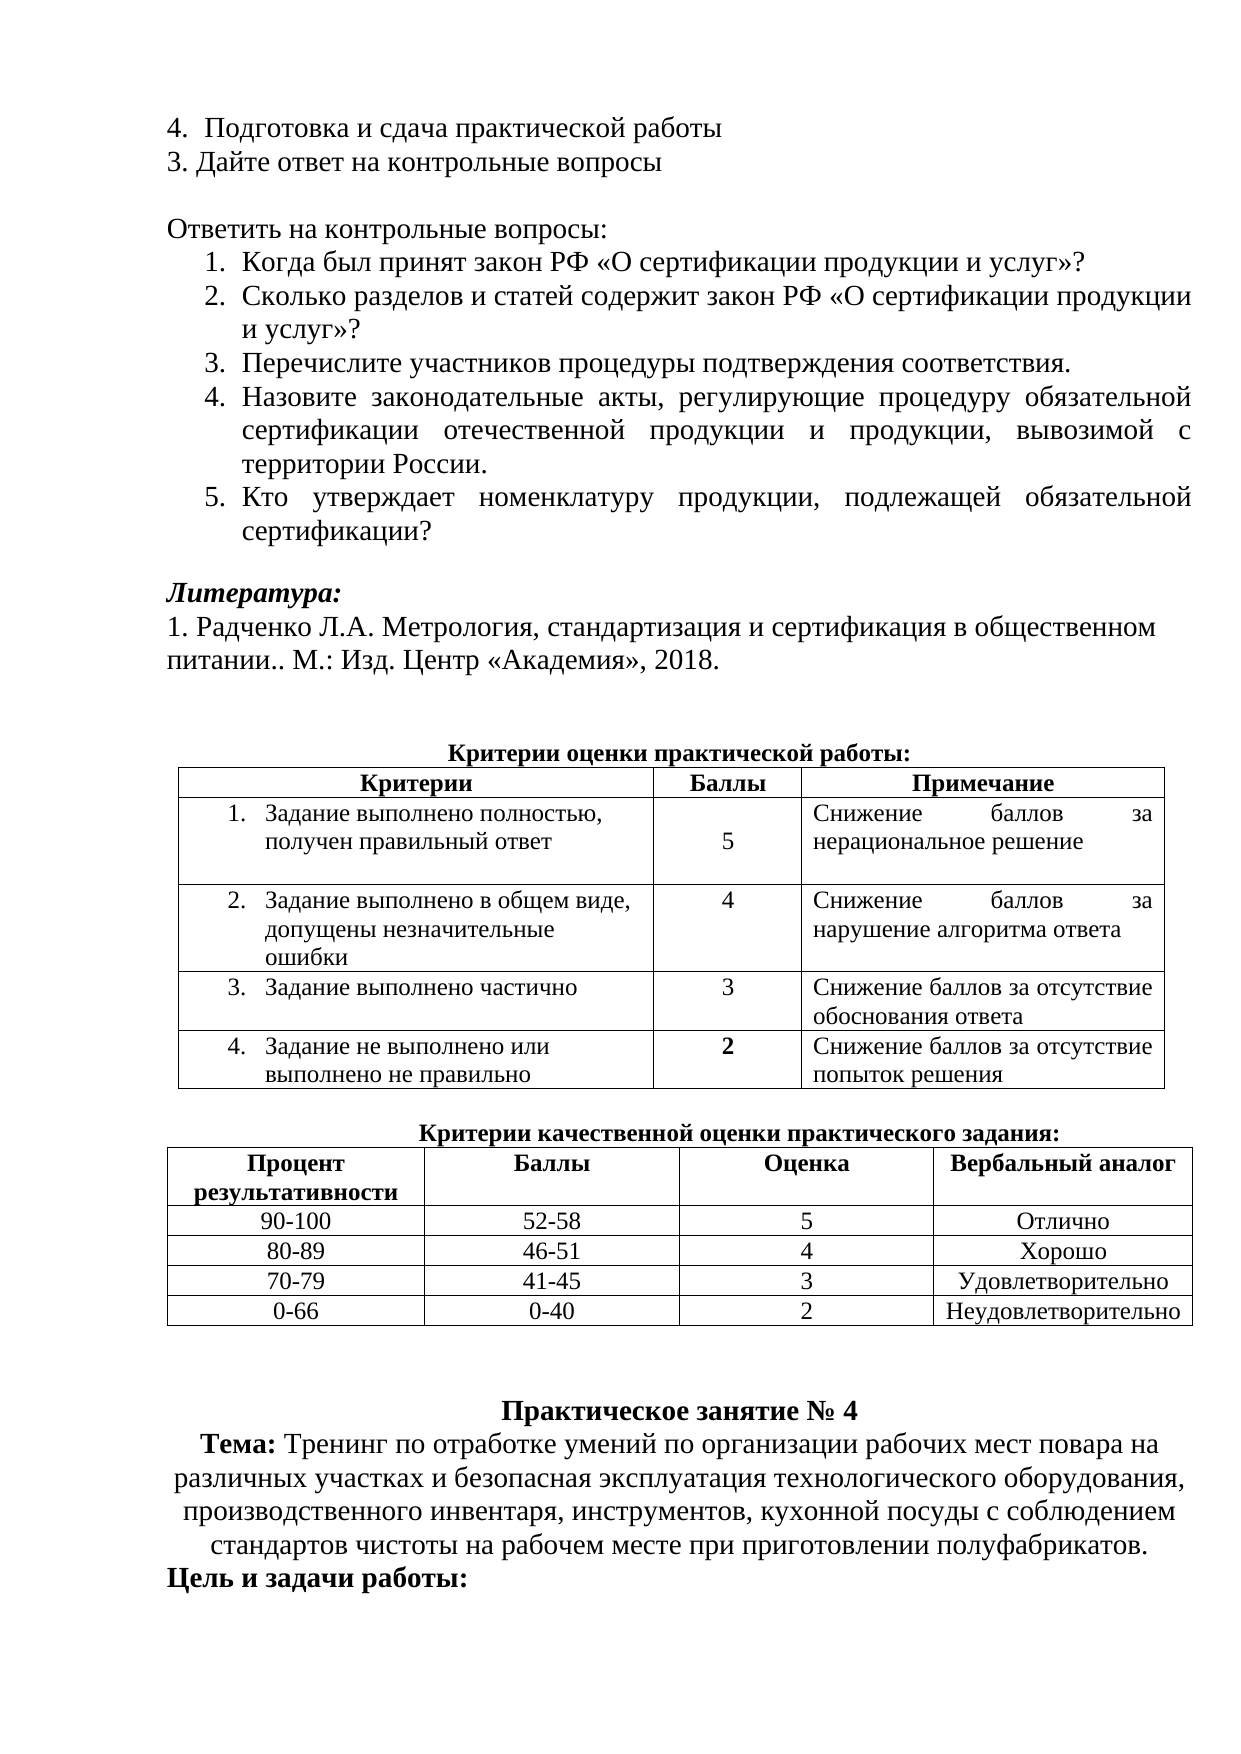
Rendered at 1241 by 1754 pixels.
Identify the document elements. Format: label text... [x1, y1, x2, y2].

table_cell 5 [680, 1206, 933, 1235]
table_header Процент результативности [168, 1148, 424, 1205]
table_cell Отлично [934, 1206, 1192, 1235]
table_cell Хорошо [934, 1236, 1192, 1265]
list Перечислите участников процедуры подтверждения соответствия. [204, 345, 1192, 379]
table_cell 90-100 [168, 1206, 424, 1235]
table_cell 80-89 [168, 1236, 424, 1265]
table_cell 5 [654, 798, 801, 884]
text Ответить на контрольные вопросы: [167, 211, 1192, 244]
table_cell 41-45 [425, 1266, 679, 1295]
table_cell Неудовлетворительно [934, 1296, 1192, 1324]
list Когда был принят закон РФ «О сертификации продукции и услуг»? [204, 244, 1192, 278]
text Литература: [167, 575, 1192, 609]
table_header Критерии [179, 768, 653, 797]
table_header Баллы [654, 768, 801, 797]
text Критерии оценки практической работы: [167, 738, 1192, 767]
table_cell Задание выполнено полностью, получен правильный ответ [179, 798, 653, 884]
text Критерии качественной оценки практического задания: [167, 1118, 1192, 1147]
table_header Баллы [425, 1148, 679, 1205]
table_cell 4 [654, 885, 801, 971]
table_cell Снижение баллов за нерациональное решение [802, 798, 1164, 884]
table_cell Удовлетворительно [934, 1266, 1192, 1295]
table_cell 4 [680, 1236, 933, 1265]
table_cell 70-79 [168, 1266, 424, 1295]
table_cell 52-58 [425, 1206, 679, 1235]
table_header Вербальный аналог [934, 1148, 1192, 1205]
table_cell Снижение баллов за отсутствие попыток решения [802, 1031, 1164, 1088]
table_cell 0-40 [425, 1296, 679, 1324]
list Сколько разделов и статей содержит закон РФ «О сертификации продукции и услуг»? [204, 278, 1192, 345]
text Тема: Тренинг по отработке умений по организации рабочих мест повара на различных участках и безопасная эксплуатация технологического оборудования, производственного инвентаря, инструментов, кухонной посуды с соблюдением стандартов чистоты на рабочем месте при приготовлении полуфабрикатов. [167, 1426, 1192, 1560]
list Подготовка и сдача практической работы [167, 110, 1192, 144]
table_cell 3 [654, 972, 801, 1030]
table_cell 3 [680, 1266, 933, 1295]
list Назовите законодательные акты, регулирующие процедуру обязательной сертификации отечественной продукции и продукции, вывозимой с территории России. [204, 379, 1192, 479]
table_header Примечание [802, 768, 1164, 797]
table_cell Задание выполнено частично [179, 972, 653, 1030]
text Практическое занятие № 4 [167, 1393, 1192, 1426]
text 3. Дайте ответ на контрольные вопросы [167, 144, 1192, 177]
table_cell Снижение баллов за нарушение алгоритма ответа [802, 885, 1164, 971]
table_cell Снижение баллов за отсутствие обоснования ответа [802, 972, 1164, 1030]
table_cell 2 [654, 1031, 801, 1088]
table_cell 0-66 [168, 1296, 424, 1324]
table_cell 46-51 [425, 1236, 679, 1265]
table_header Оценка [680, 1148, 933, 1205]
text Цель и задачи работы: [167, 1560, 1192, 1594]
table_cell Задание не выполнено или выполнено не правильно [179, 1031, 653, 1088]
list Кто утверждает номенклатуру продукции, подлежащей обязательной сертификации? [204, 479, 1192, 546]
text 1. Радченко Л.А. Метрология, стандартизация и сертификация в общественном питании.. М.: Изд. Центр «Академия», 2018. [167, 609, 1192, 676]
table_cell 2 [680, 1296, 933, 1324]
table_cell Задание выполнено в общем виде, допущены незначительные ошибки [179, 885, 653, 971]
